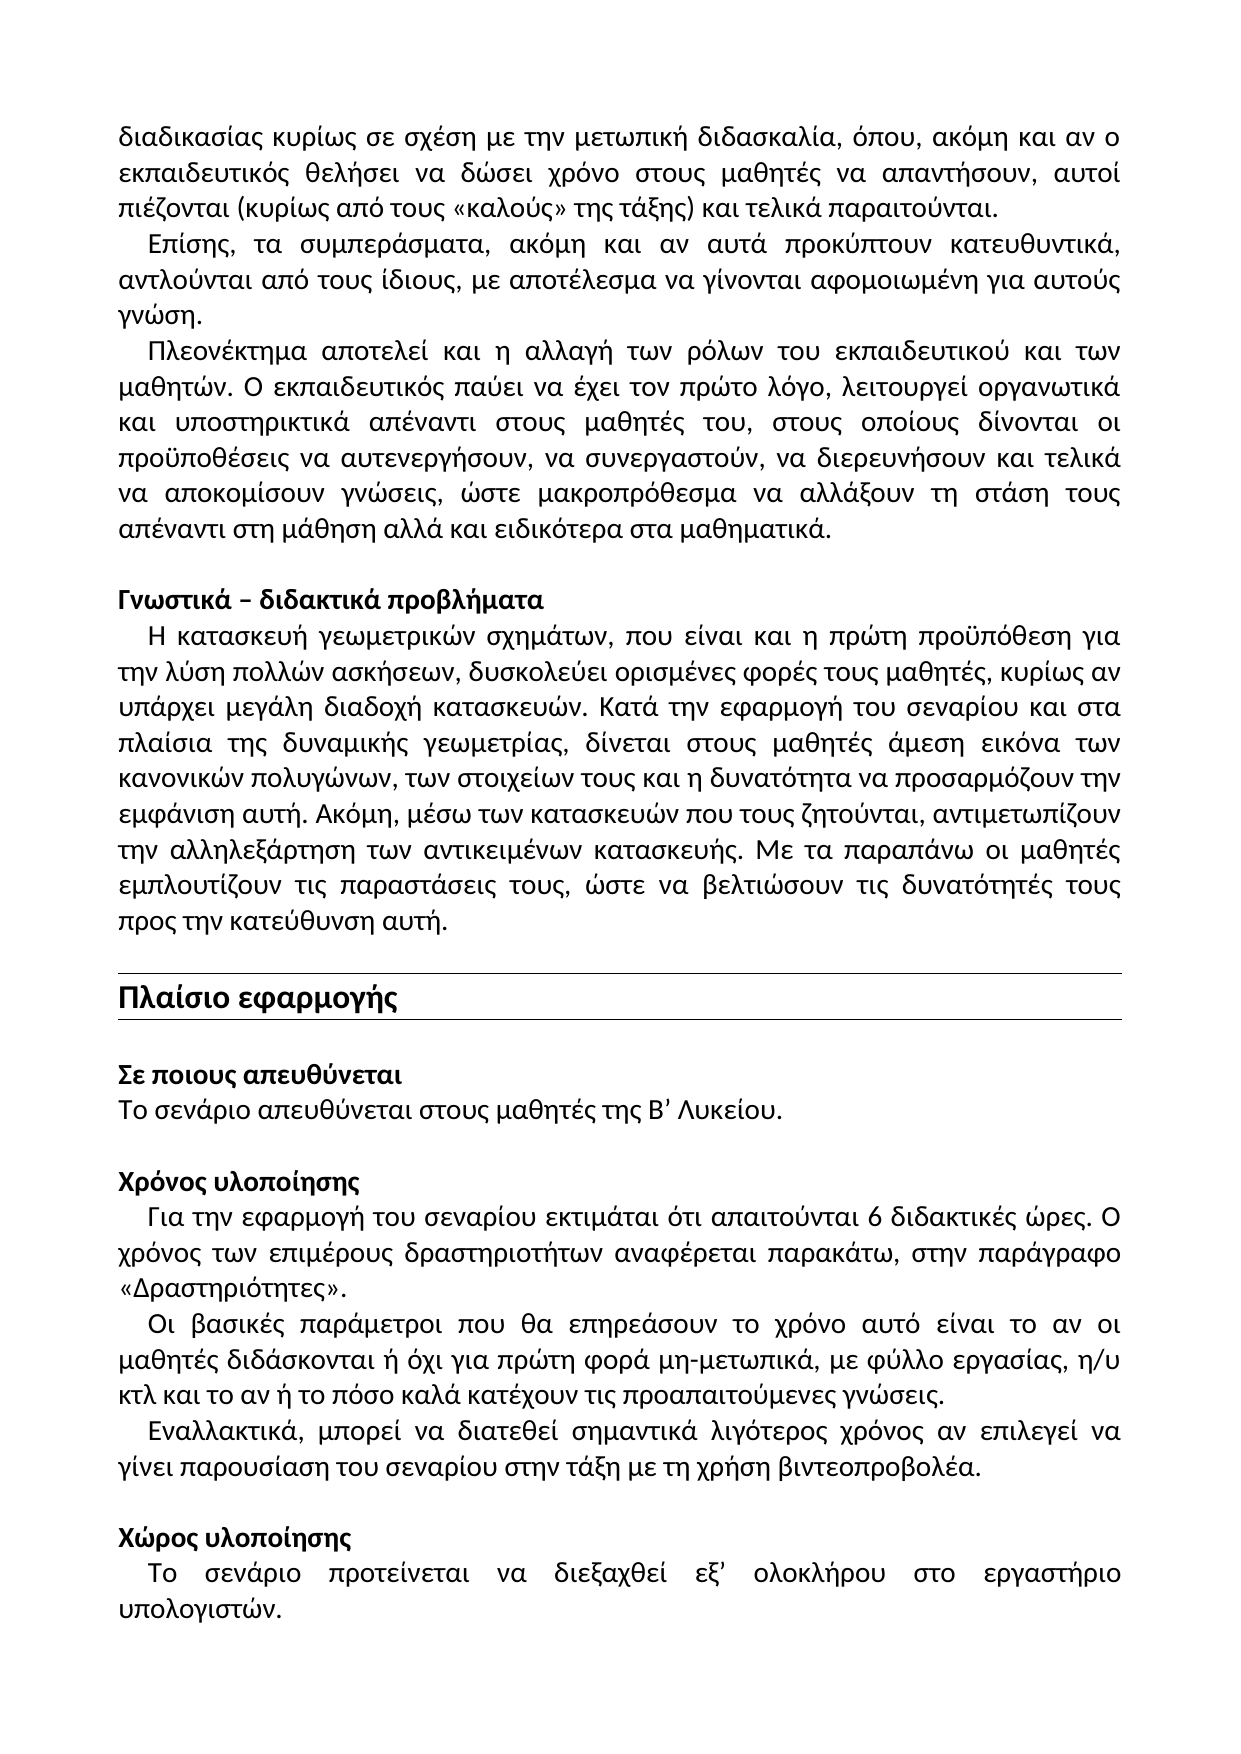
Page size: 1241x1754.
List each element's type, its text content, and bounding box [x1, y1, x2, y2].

text Πλεονέκτημα αποτελεί και η αλλαγή των ρόλων του εκπαιδευτικού και των μαθητών. Ο εκπαιδευτικός παύει να έχει τον πρώτο λόγο, λειτουργεί οργανωτικά και υποστηρικτικά απέναντι στους μαθητές του, στους οποίους δίνονται οι προϋποθέσεις να αυτενεργήσουν, να συνεργαστούν, να διερευνήσουν και τελικά να αποκομίσουν γνώσεις, ώστε μακροπρόθεσμα να αλλάξουν τη στάση τους απέναντι στη μάθηση αλλά και ειδικότερα στα μαθηματικά. [118, 332, 1122, 546]
text Το σενάριο προτείνεται να διεξαχθεί εξ’ ολοκλήρου στο εργαστήριο υπολογιστών. [118, 1554, 1122, 1626]
text Η κατασκευή γεωμετρικών σχημάτων, που είναι και η πρώτη προϋπόθεση για την λύση πολλών ασκήσεων, δυσκολεύει ορισμένες φορές τους μαθητές, κυρίως αν υπάρχει μεγάλη διαδοχή κατασκευών. Κατά την εφαρμογή του σεναρίου και στα πλαίσια της δυναμικής γεωμετρίας, δίνεται στους μαθητές άμεση εικόνα των κανονικών πολυγώνων, των στοιχείων τους και η δυνατότητα να προσαρμόζουν την εμφάνιση αυτή. Ακόμη, μέσω των κατασκευών που τους ζητούνται, αντιμετωπίζουν την αλληλεξάρτηση των αντικειμένων κατασκευής. Με τα παραπάνω οι μαθητές εμπλουτίζουν τις παραστάσεις τους, ώστε να βελτιώσουν τις δυνατότητές τους προς την κατεύθυνση αυτή. [118, 617, 1122, 938]
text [118, 118, 1122, 225]
text Επίσης, τα συμπεράσματα, ακόμη και αν αυτά προκύπτουν κατευθυντικά, αντλούνται από τους ίδιους, με αποτέλεσμα να γίνονται αφομοιωμένη για αυτούς γνώση. [118, 225, 1122, 332]
text Οι βασικές παράμετροι που θα επηρεάσουν το χρόνο αυτό είναι το αν οι μαθητές διδάσκονται ή όχι για πρώτη φορά μη-μετωπικά, με φύλλο εργασίας, η/υ κτλ και το αν ή το πόσο καλά κατέχουν τις προαπαιτούμενες γνώσεις. [118, 1305, 1122, 1412]
text Πλαίσιο εφαρμογής [118, 974, 1122, 1019]
text Χώρος υλοποίησης [118, 1519, 1122, 1554]
text Χρόνος υλοποίησης [118, 1163, 1122, 1198]
text Για την εφαρμογή του σεναρίου εκτιμάται ότι απαιτούνται 6 διδακτικές ώρες. Ο χρόνος των επιμέρους δραστηριοτήτων αναφέρεται παρακάτω, στην παράγραφο «Δραστηριότητες». [118, 1198, 1122, 1305]
text Γνωστικά – διδακτικά προβλήματα [118, 581, 1122, 617]
text Το σενάριο απευθύνεται στους μαθητές της Β’ Λυκείου. [118, 1091, 1122, 1127]
text Εναλλακτικά, μπορεί να διατεθεί σημαντικά λιγότερος χρόνος αν επιλεγεί να γίνει παρουσίαση του σεναρίου στην τάξη με τη χρήση βιντεοπροβολέα. [118, 1412, 1122, 1483]
text Σε ποιους απευθύνεται [118, 1056, 1122, 1091]
